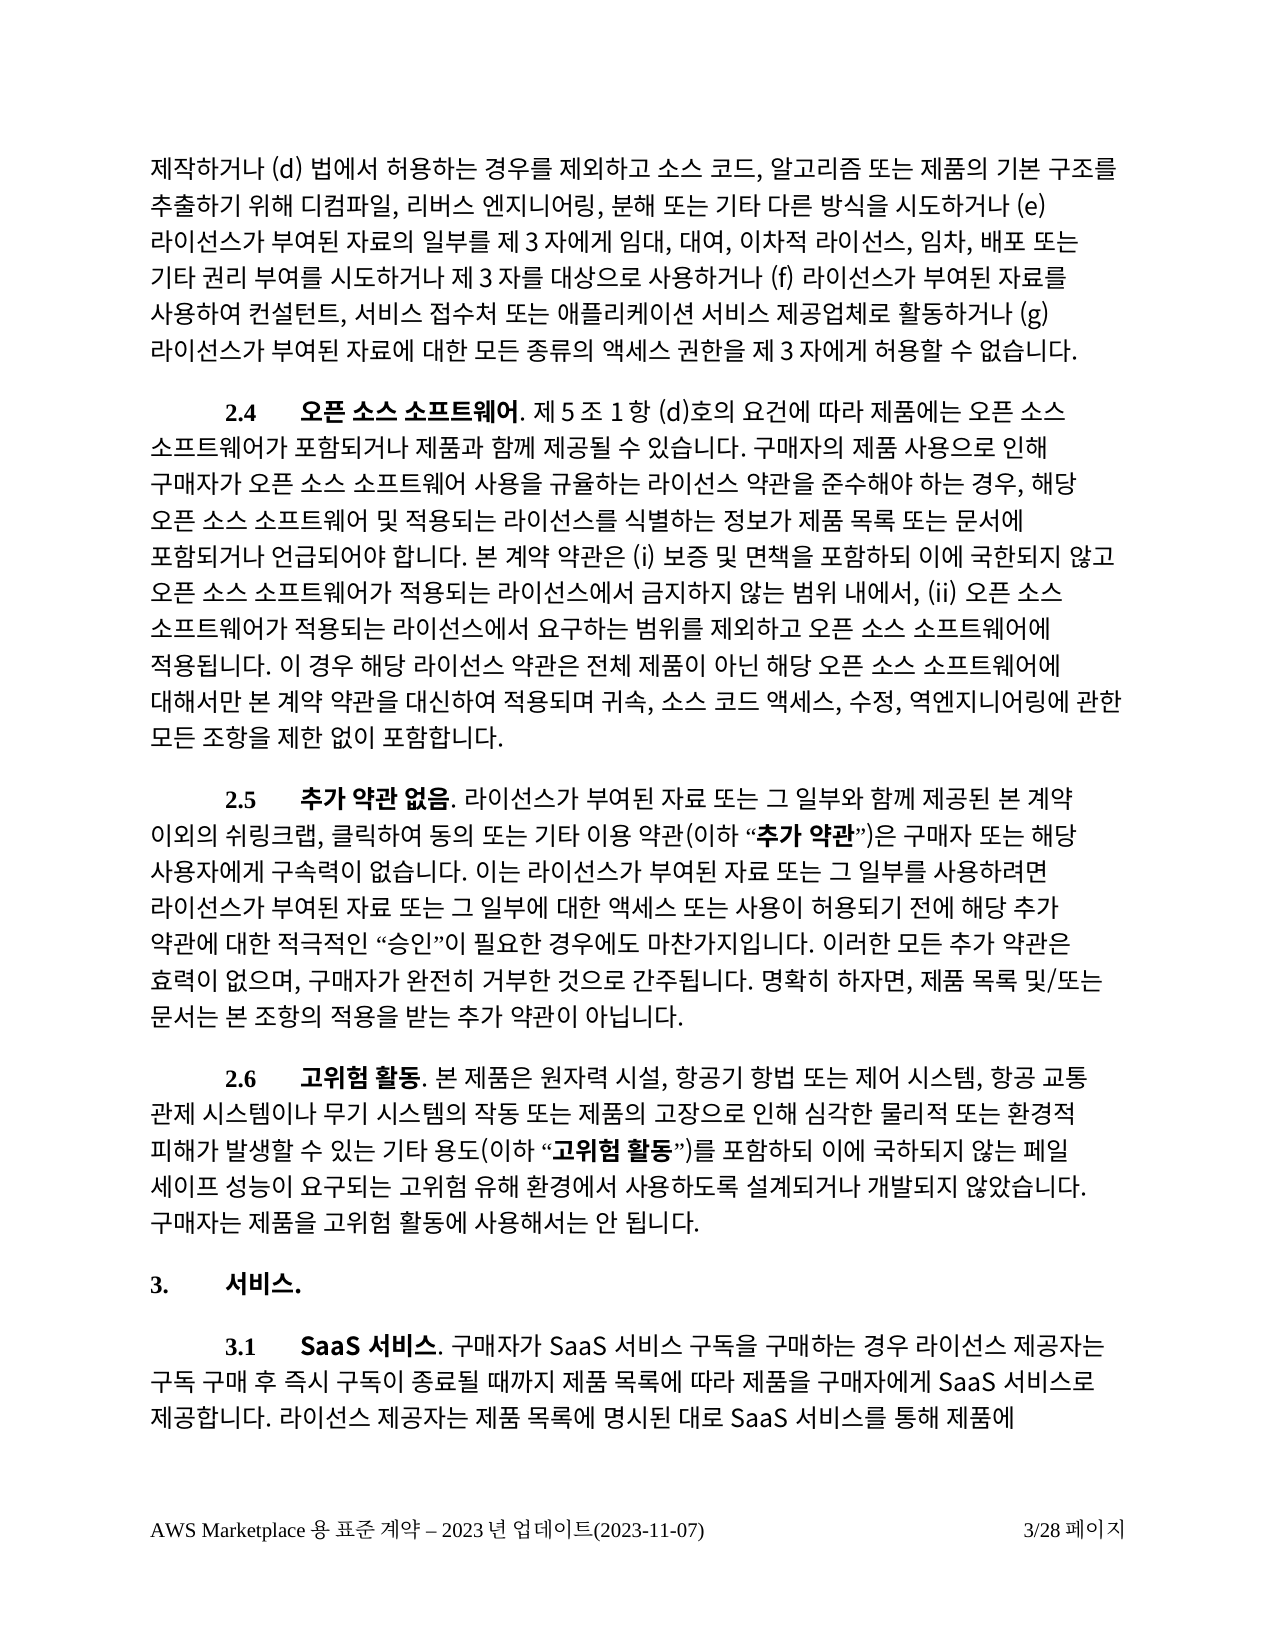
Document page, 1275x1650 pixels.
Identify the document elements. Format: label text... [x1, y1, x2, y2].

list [150, 1326, 1125, 1435]
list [150, 150, 1125, 367]
list 오픈 소스 소프트웨어. 제5조 1항 (d)호의 요건에 따라 제품에는 오픈 소스 소프트웨어가 포함되거나 제품과 함께 제공될 수 있습니다. 구매자의 제품 사용으로 인해 구매자가 오픈 소스 소프트웨어 사용을 규율하는 라이선스 약관을 준수해야 하는 경우, 해당 오픈 소스 소프트웨어 및 적용되는 라이선스를 식별하는 정보가 제품 목록 또는 문서에 포함되거나 언급되어야 합니다. 본 계약 약관은 (i) 보증 및 면책을 포함하되 이에 국한되지 않고 오픈 소스 소프트웨어가 적용되는 라이선스에서 금지하지 않는 범위 내에서, (ii) 오픈 소스 소프트웨어가 적용되는 라이선스에서 요구하는 범위를 제외하고 오픈 소스 소프트웨어에 적용됩니다. 이 경우 해당 라이선스 약관은 전체 제품이 아닌 해당 오픈 소스 소프트웨어에 대해서만 본 계약 약관을 대신하여 적용되며 귀속, 소스 코드 액세스, 수정, 역엔지니어링에 관한 모든 조항을 제한 없이 포함합니다. [150, 392, 1125, 755]
list 고위험 활동. 본 제품은 원자력 시설, 항공기 항법 또는 제어 시스템, 항공 교통 관제 시스템이나 무기 시스템의 작동 또는 제품의 고장으로 인해 심각한 물리적 또는 환경적 피해가 발생할 수 있는 기타 용도(이하 “고위험 활동”)를 포함하되 이에 국하되지 않는 페일 세이프 성능이 요구되는 고위험 유해 환경에서 사용하도록 설계되거나 개발되지 않았습니다. 구매자는 제품을 고위험 활동에 사용해서는 안 됩니다. [150, 1059, 1125, 1240]
list 서비스. [150, 1265, 1125, 1301]
list 추가 약관 없음. 라이선스가 부여된 자료 또는 그 일부와 함께 제공된 본 계약 이외의 쉬링크랩, 클릭하여 동의 또는 기타 이용 약관(이하 “추가 약관”)은 구매자 또는 해당 사용자에게 구속력이 없습니다. 이는 라이선스가 부여된 자료 또는 그 일부를 사용하려면 라이선스가 부여된 자료 또는 그 일부에 대한 액세스 또는 사용이 허용되기 전에 해당 추가 약관에 대한 적극적인 “승인”이 필요한 경우에도 마찬가지입니다. 이러한 모든 추가 약관은 효력이 없으며, 구매자가 완전히 거부한 것으로 간주됩니다. 명확히 하자면, 제품 목록 및/또는 문서는 본 조항의 적용을 받는 추가 약관이 아닙니다. [150, 780, 1125, 1034]
